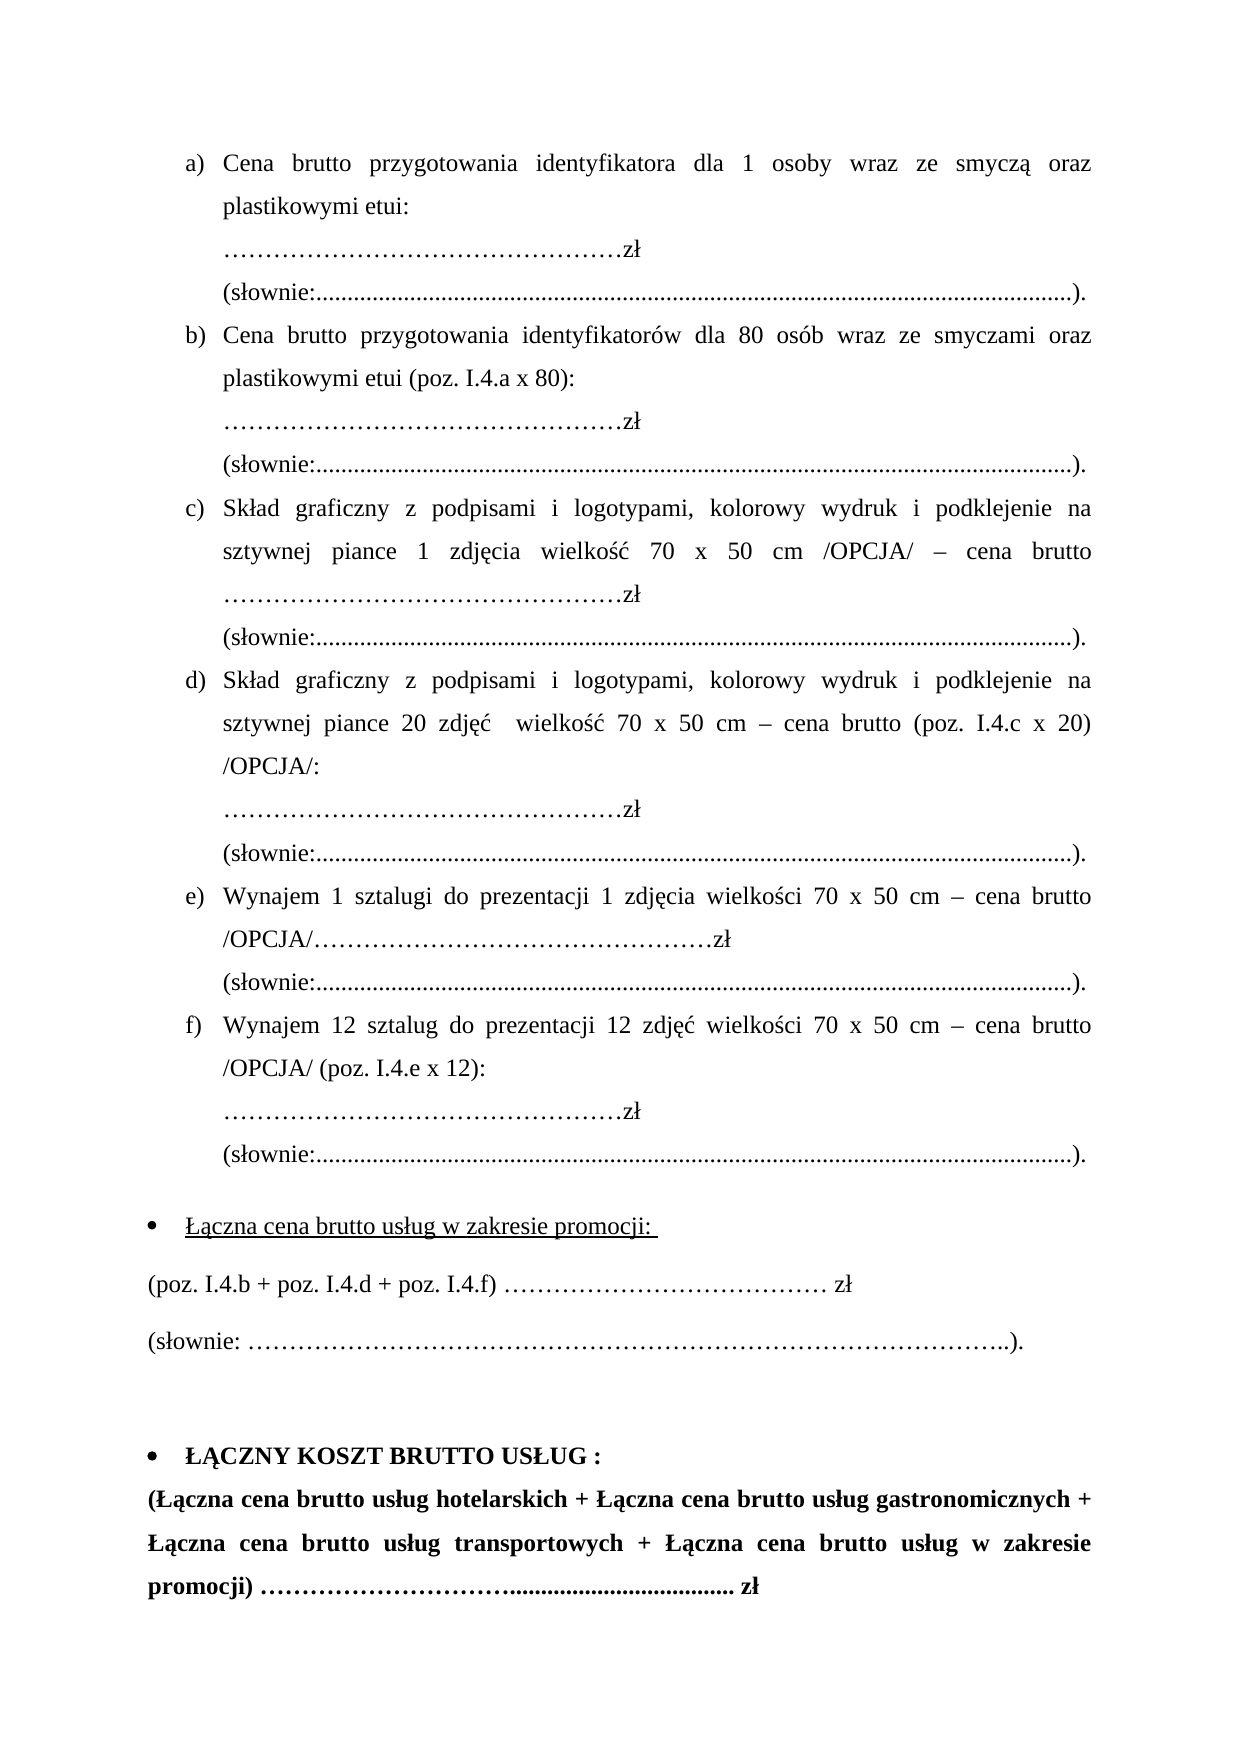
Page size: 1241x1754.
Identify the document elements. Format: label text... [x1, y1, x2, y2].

list Wynajem 12 sztalug do prezentacji 12 zdjęć wielkości 70 x 50 cm – cena brutto /OPCJA/ (poz. I.4.e x 12): [185, 1010, 1093, 1082]
list Łączna cena brutto usług w zakresie promocji: [148, 1211, 1093, 1240]
list Cena brutto przygotowania identyfikatorów dla 80 osób wraz ze smyczami oraz plastikowymi etui (poz. I.4.a x 80): [185, 320, 1093, 392]
text (poz. I.4.b + poz. I.4.d + poz. I.4.f) ………………………………… zł [148, 1269, 1093, 1298]
list Skład graficzny z podpisami i logotypami, kolorowy wydruk i podklejenie na sztywnej piance 1 zdjęcia wielkość 70 x 50 cm /OPCJA/ – cena brutto …………………………………………zł (słownie:.........................................................................................................................). [185, 493, 1093, 651]
text …………………………………………zł (słownie:.........................................................................................................................). [223, 234, 1093, 306]
list Wynajem 1 sztalugi do prezentacji 1 zdjęcia wielkości 70 x 50 cm – cena brutto /OPCJA/…………………………………………zł (słownie:.........................................................................................................................). [185, 881, 1093, 996]
list Skład graficzny z podpisami i logotypami, kolorowy wydruk i podklejenie na sztywnej piance 20 zdjęć wielkość 70 x 50 cm – cena brutto (poz. I.4.c x 20) /OPCJA/: [185, 665, 1093, 780]
list ŁĄCZNY KOSZT BRUTTO USŁUG : [148, 1441, 1093, 1470]
text (słownie: ………………………………………………………………………………..). [148, 1326, 1093, 1355]
text (Łączna cena brutto usług hotelarskich + Łączna cena brutto usług gastronomicznych + Łączna cena brutto usług transportowych + Łączna cena brutto usług w zakresie promocji) ………………………….................................... zł [148, 1484, 1093, 1599]
text …………………………………………zł (słownie:.........................................................................................................................). [223, 794, 1093, 866]
text …………………………………………zł (słownie:.........................................................................................................................). [223, 406, 1093, 478]
text …………………………………………zł (słownie:.........................................................................................................................). [223, 1096, 1093, 1168]
list Cena brutto przygotowania identyfikatora dla 1 osoby wraz ze smyczą oraz plastikowymi etui: [185, 148, 1093, 219]
